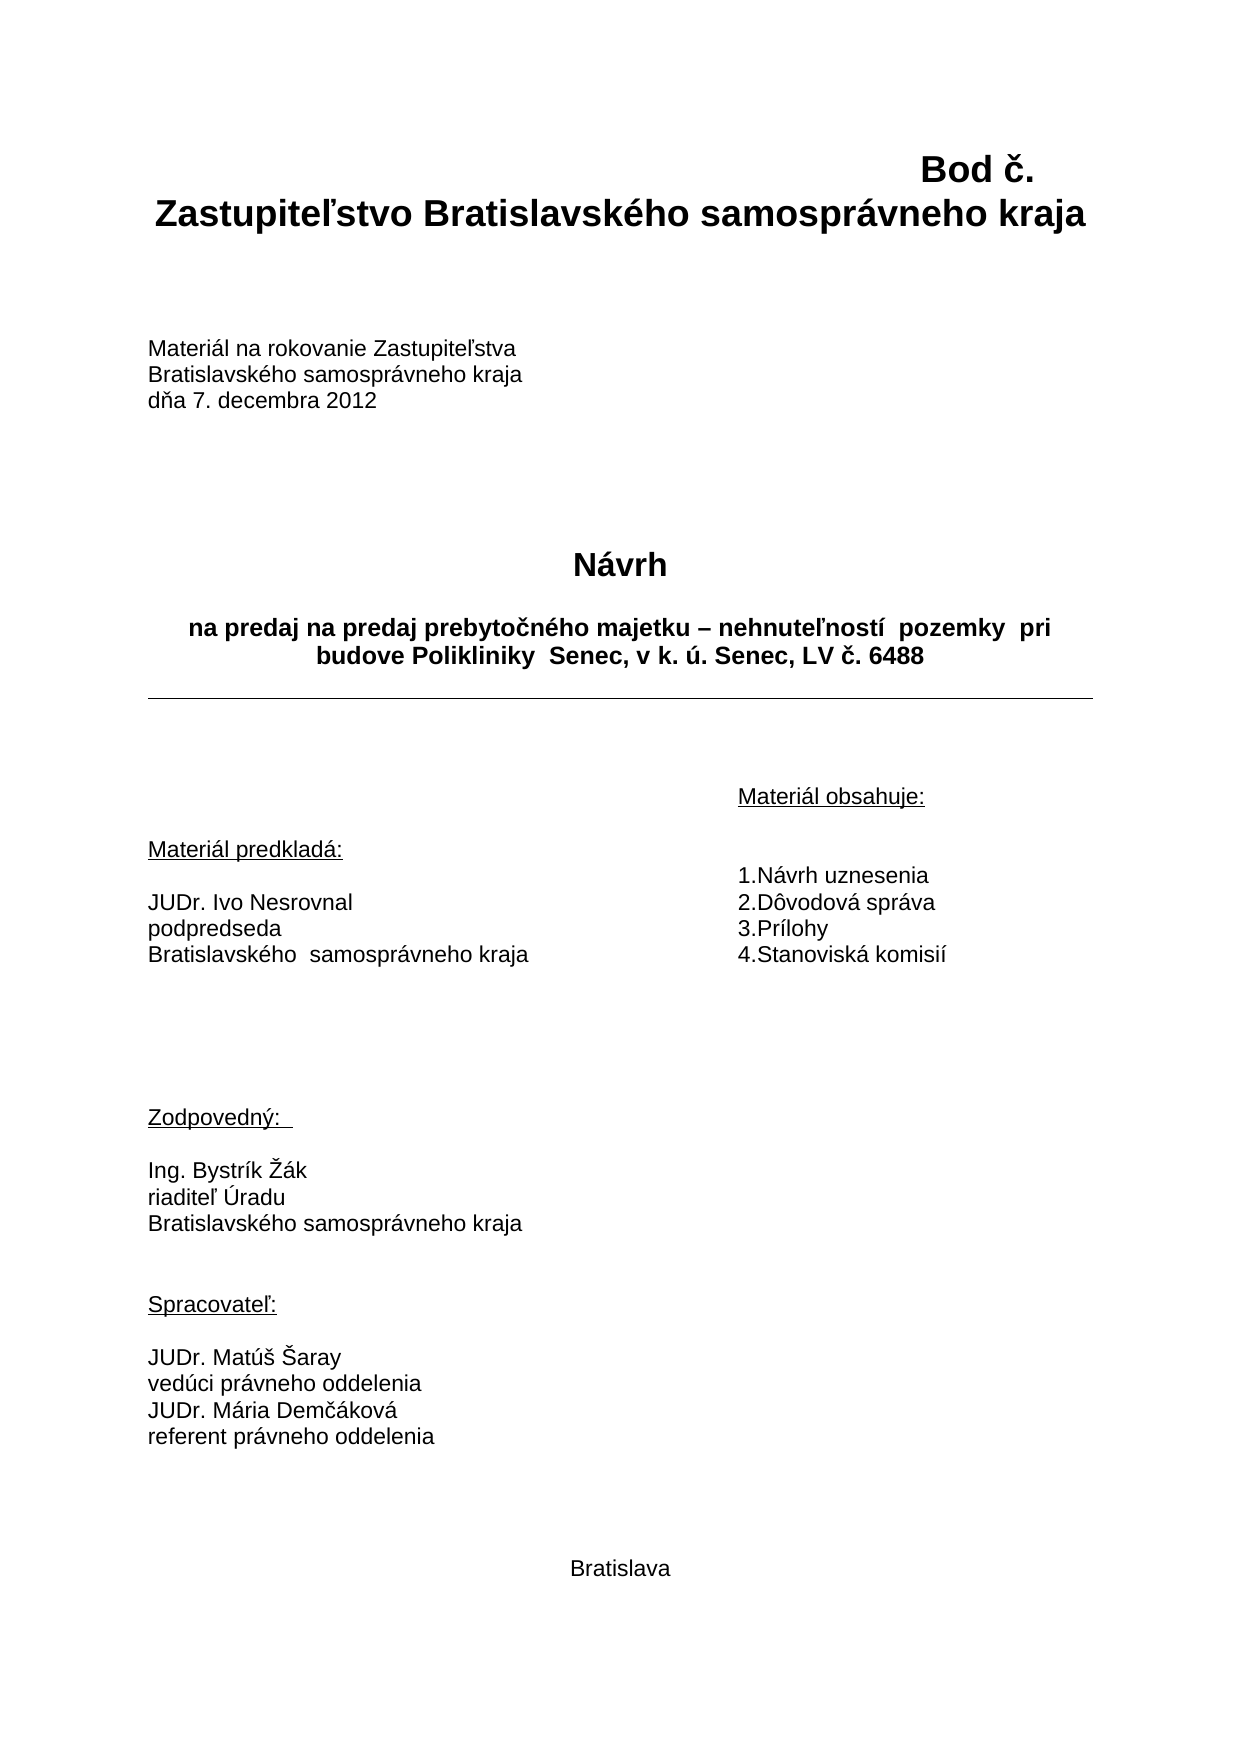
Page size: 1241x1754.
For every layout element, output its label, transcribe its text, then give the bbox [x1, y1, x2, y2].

text Zodpovedný: [148, 1104, 1093, 1131]
text Bratislavského samosprávneho kraja 4.Stanoviská komisií [148, 941, 1093, 968]
text Bratislavského samosprávneho kraja [148, 361, 1093, 387]
text riaditeľ Úradu [148, 1183, 1093, 1210]
text na predaj na predaj prebytočného majetku – nehnuteľností pozemky pri budove Polikliniky Senec, v k. ú. Senec, LV č. 6488 [148, 612, 1093, 670]
text Materiál na rokovanie Zastupiteľstva [148, 334, 1093, 361]
text Spracovateľ: [148, 1291, 1093, 1318]
text JUDr. Matúš Šaray [148, 1344, 1093, 1370]
text vedúci právneho oddelenia [148, 1370, 1093, 1397]
text Ing. Bystrík Žák [148, 1157, 1093, 1183]
text Bod č. [148, 148, 1093, 191]
text Materiál predkladá: [148, 836, 1093, 862]
text 1.Návrh uznesenia [148, 862, 1093, 889]
text podpredseda 3.Prílohy [148, 915, 1093, 941]
text JUDr. Mária Demčáková [148, 1397, 1093, 1423]
text dňa 7. decembra 2012 [148, 387, 1093, 413]
text Materiál obsahuje: [664, 783, 1093, 810]
text Bratislava [148, 1555, 1093, 1581]
text Návrh [148, 545, 1093, 584]
text Bratislavského samosprávneho kraja [148, 1210, 1093, 1236]
text Zastupiteľstvo Bratislavského samosprávneho kraja [148, 191, 1093, 234]
text JUDr. Ivo Nesrovnal 2.Dôvodová správa [148, 889, 1093, 915]
text referent právneho oddelenia [148, 1423, 1093, 1449]
